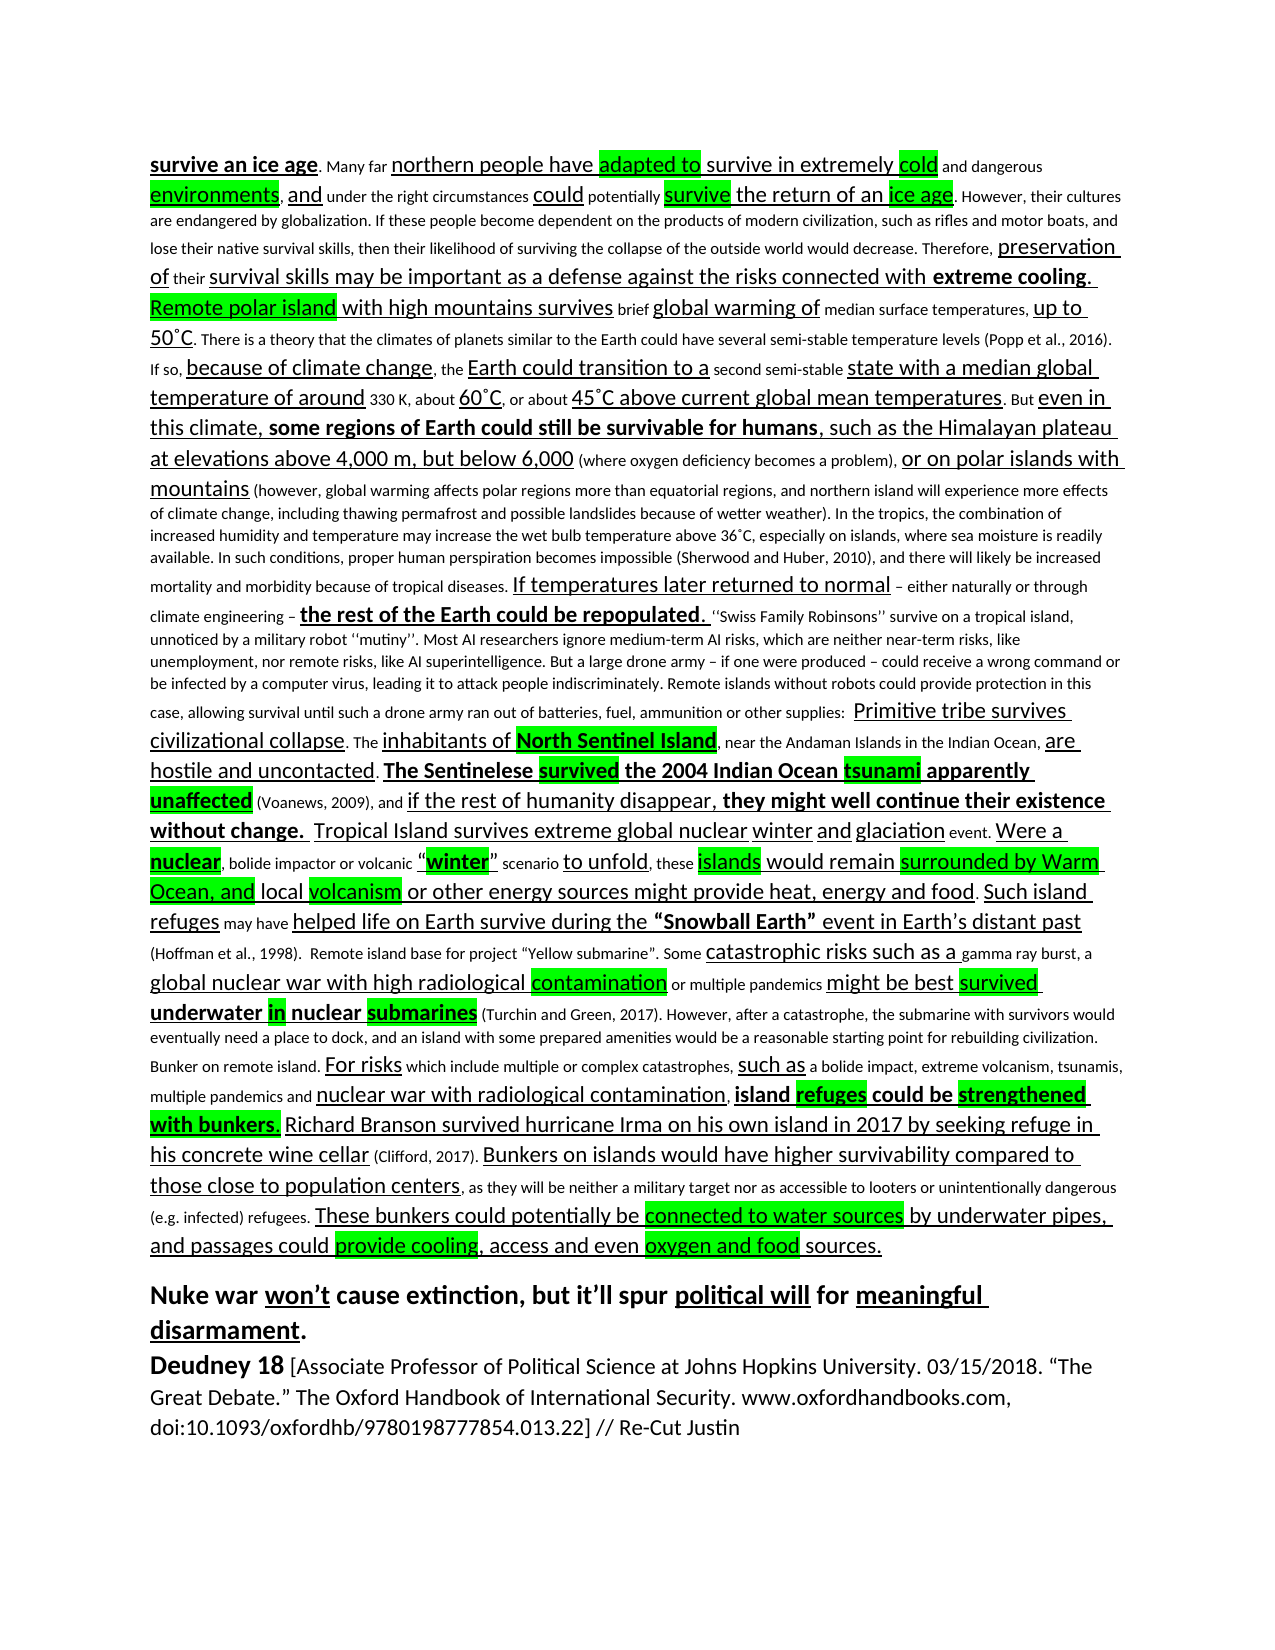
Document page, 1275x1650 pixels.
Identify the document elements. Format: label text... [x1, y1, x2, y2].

text Deudney 18 [Associate Professor of Political Science at Johns Hopkins University. 03/15/2018. “The Great Debate.” The Oxford Handbook of International Security. www.oxfordhandbooks.com, doi:10.1093/oxfordhb/9780198777854.013.22] // Re-Cut Justin [150, 1348, 1125, 1442]
subtitle Nuke war won’t cause extinction, but it’ll spur political will for meaningful disarmament. [150, 1278, 1125, 1346]
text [150, 150, 1125, 1259]
